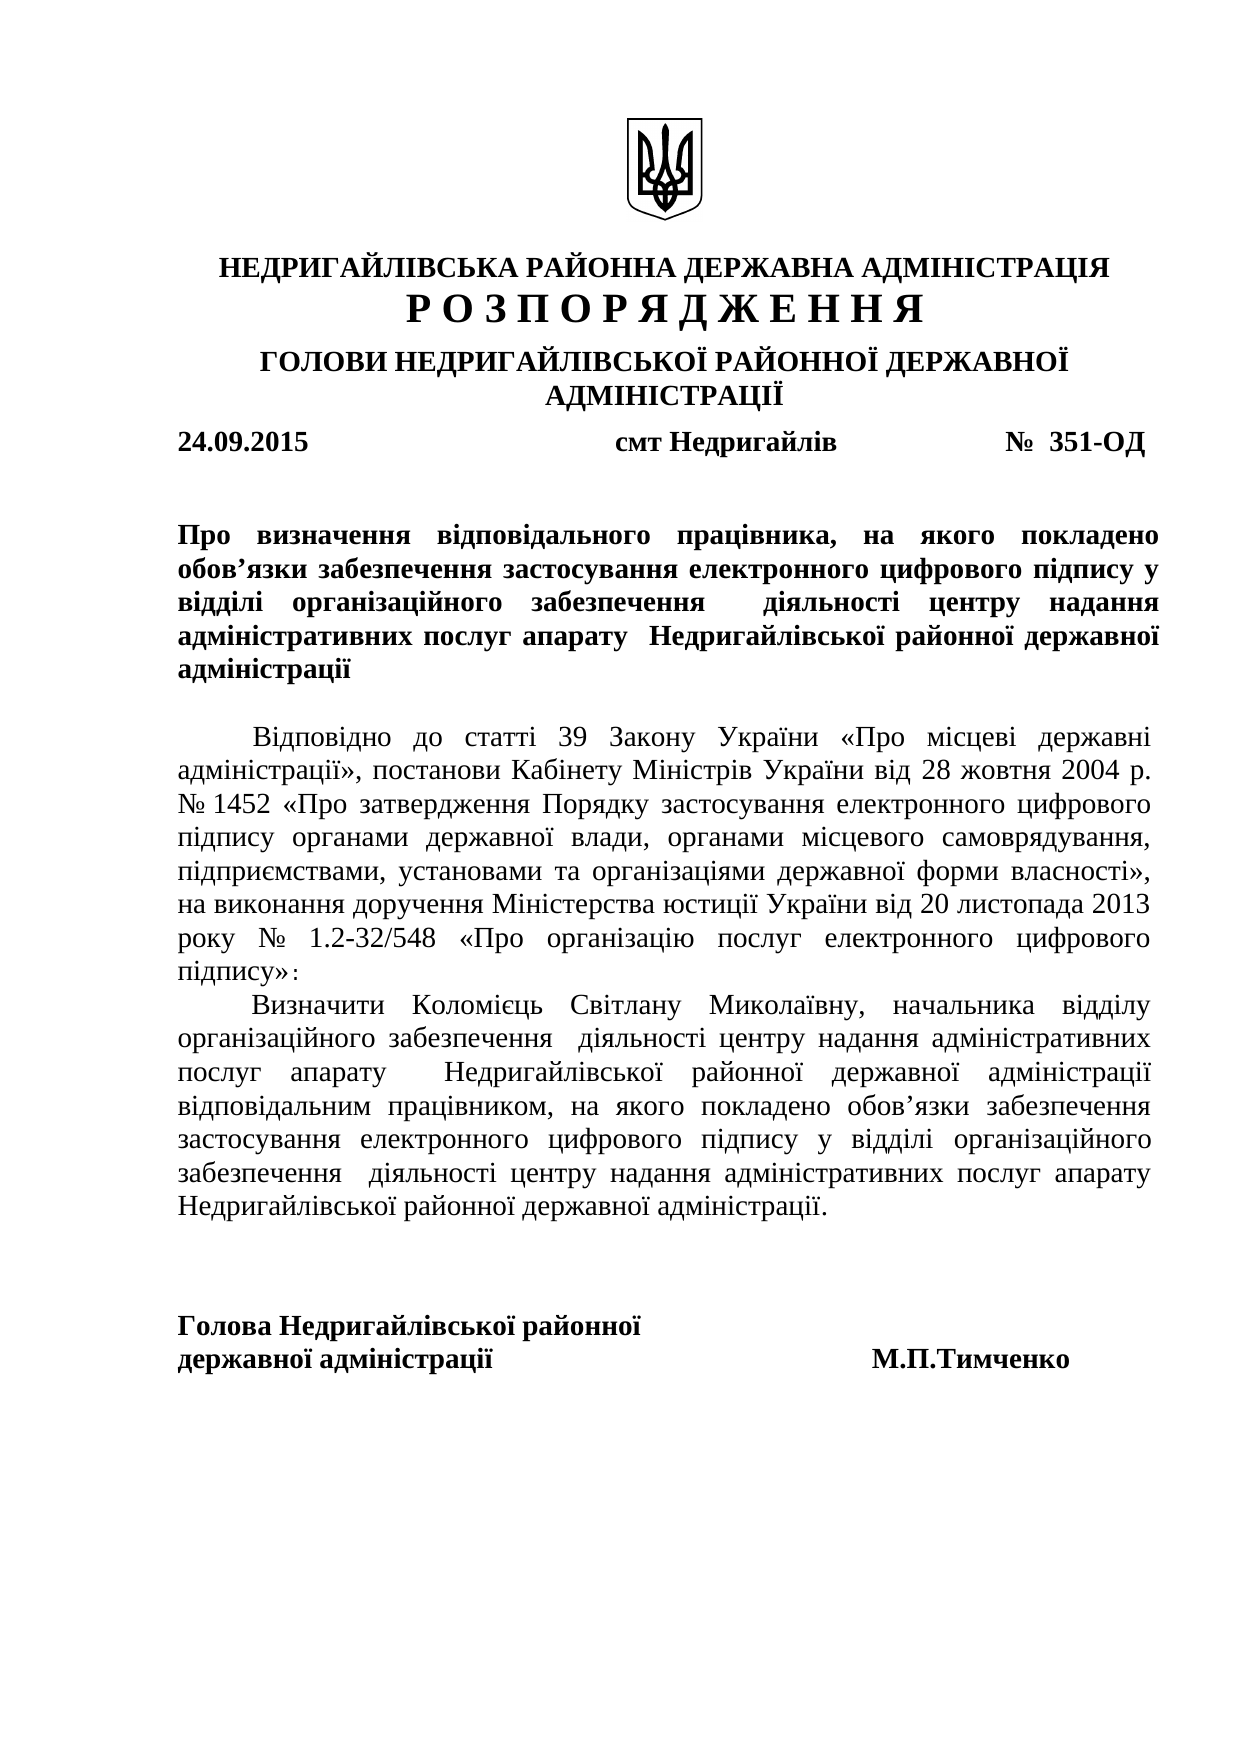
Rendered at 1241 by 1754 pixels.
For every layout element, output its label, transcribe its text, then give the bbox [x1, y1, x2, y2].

text державної адміністрації М.П.Тимченко [177, 1342, 1152, 1375]
text Відповідно до статті 39 Закону України «Про місцеві державні адміністрації», постанови Кабінету Міністрів України від 28 жовтня 2004 р. № 1452 «Про затвердження Порядку застосування електронного цифрового підпису органами державної влади, органами місцевого самоврядування, підприємствами, установами та організаціями державної форми власності», на виконання доручення Міністерства юстиції України від 20 листопада 2013 року № 1.2-32/548 «Про організацію послуг електронного цифрового підпису»: [177, 719, 1152, 987]
text НЕДРИГАЙЛІВСЬКА РАЙОННА ДЕРЖАВНА АДМІНІСТРАЦІЯ [177, 250, 1152, 284]
text Визначити Коломієць Світлану Миколаївну, начальника відділу організаційного забезпечення діяльності центру надання адміністративних послуг апарату Недригайлівської районної державної адміністрації відповідальним працівником, на якого покладено обов’язки забезпечення застосування електронного цифрового підпису у відділі організаційного забезпечення діяльності центру надання адміністративних послуг апарату Недригайлівської районної державної адміністрації. [177, 987, 1152, 1222]
text Про визначення відповідального працівника, на якого покладено обов’язки забезпечення застосування електронного цифрового підпису у відділі організаційного забезпечення діяльності центру надання адміністративних послуг апарату Недригайлівської районної державної адміністрації [177, 517, 1160, 685]
text Голова Недригайлівської районної [177, 1308, 1152, 1342]
text ГОЛОВИ НЕДРИГАЙЛІВСЬКОЇ РАЙОННОЇ ДЕРЖАВНОЇ АДМІНІСТРАЦІЇ [177, 344, 1152, 411]
text Р О З П О Р Я Д Ж Е Н Н Я [177, 284, 1152, 332]
picture [626, 118, 703, 222]
text 24.09.2015 смт Недригайлів № 351-ОД [177, 424, 1152, 457]
